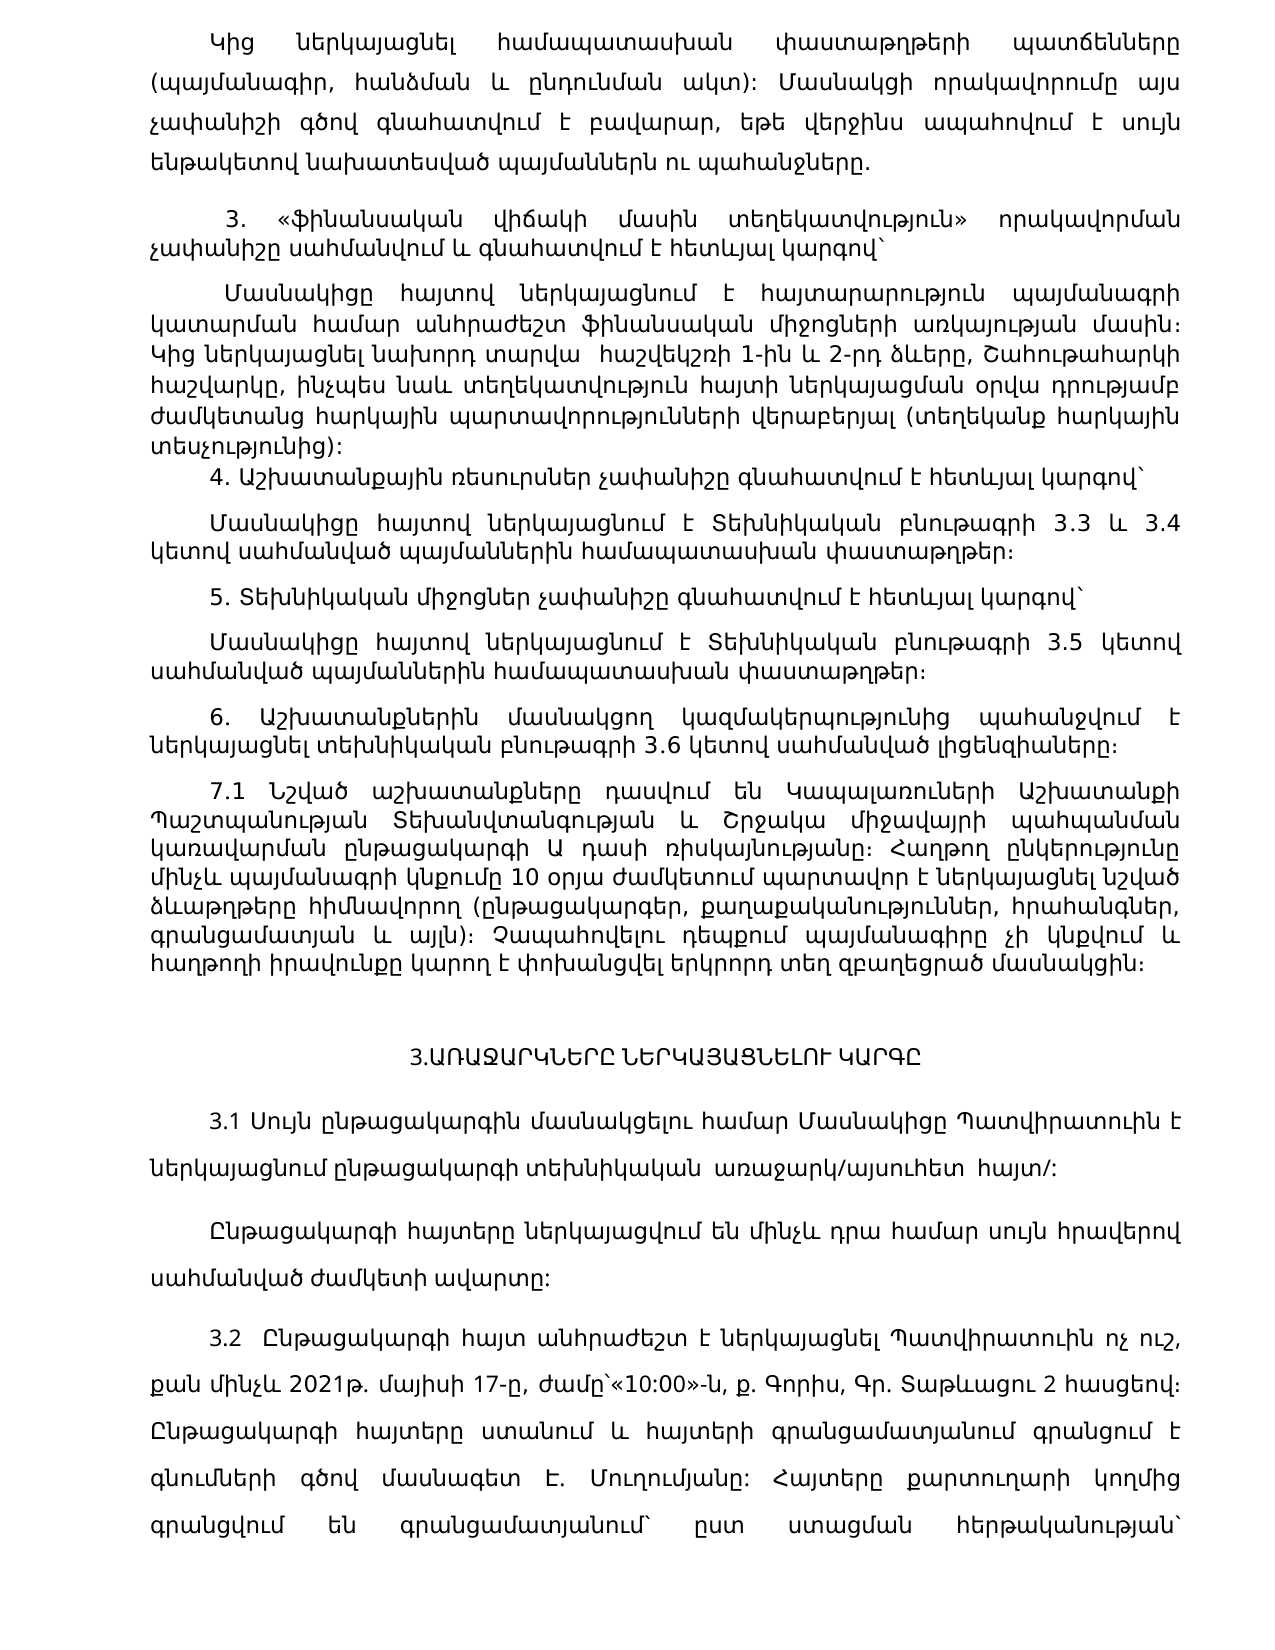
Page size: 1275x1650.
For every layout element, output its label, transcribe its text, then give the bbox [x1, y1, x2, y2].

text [150, 1322, 1181, 1540]
text Կից ներկայացնել համապատասխան փաստաթղթերի պատճենները (պայմանագիր, հանձման և ընդունման ակտ): Մասնակցի որակավորումը այս չափանիշի գծով գնահատվում է բավարար, եթե վերջինս ապահովում է սույն ենթակետով նախատեսված պայմաններն ու պահանջները. [150, 29, 1181, 176]
text 3.1 Սույն ընթացակարգին մասնակցելու համար Մասնակիցը Պատվիրատուին է ներկայացնում ընթացակարգի տեխնիկական առաջարկ/այսուհետ հայտ/: [150, 1105, 1181, 1183]
text 3.ԱՌԱՋԱՐԿՆԵՐԸ ՆԵՐԿԱՅԱՑՆԵԼՈՒ ԿԱՐԳԸ [150, 1041, 1181, 1073]
text 5․ Տեխնիկական միջոցներ չափանիշը գնահատվում է հետևյալ կարգով` [150, 584, 1181, 611]
text Մասնակիցը հայտով ներկայացնում է Տեխնիկական բնութագրի 3.5 կետով սահմանված պայմաններին համապատասխան փաստաթղթեր։ [150, 629, 1181, 685]
text 4. Աշխատանքային ռեսուրսներ չափանիշը գնահատվում է հետևյալ կարգով` [150, 464, 1181, 491]
text 7․1 Նշված աշխատանքները դասվում են Կապալառուների Աշխատանքի Պաշտպանության Տեխանվտանգության և Շրջակա միջավայրի պահպանման կառավարման ընթացակարգի Ա դասի ռիսկայնությանը։ Հաղթող ընկերությունը մինչև պայմանագրի կնքումը 10 օրյա ժամկետում պարտավոր է ներկայացնել նշված ձևաթղթերը հիմնավորող (ընթացակարգեր, քաղաքականություններ, հրահանգներ, գրանցամատյան և այլն)։ Չապահովելու դեպքում պայմանագիրը չի կնքվում և հաղթողի իրավունքը կարող է փոխանցվել երկրորդ տեղ զբաղեցրած մասնակցին։ [150, 778, 1181, 977]
text Մասնակիցը հայտով ներկայացնում է Տեխնիկական բնութագրի 3․3 և 3.4 կետով սահմանված պայմաններին համապատասխան փաստաթղթեր։ [150, 509, 1181, 565]
text Ընթացակարգի հայտերը ներկայացվում են մինչև դրա համար սույն հրավերով սահմանված ժամկետի ավարտը: [150, 1215, 1181, 1293]
text Մասնակիցը հայտով ներկայացնում է հայտարարություն պայմանագրի կատարման համար անհրաժեշտ ֆինանսական միջոցների առկայության մասին։ Կից ներկայացնել նախորդ տարվա հաշվեկշռի 1-ին և 2-րդ ձևերը, Շահութահարկի հաշվարկը, ինչպես նաև տեղեկատվություն հայտի ներկայացման օրվա դրությամբ ժամկետանց հարկային պարտավորությունների վերաբերյալ (տեղեկանք հարկային տեսչությունից): [150, 280, 1181, 460]
text 3. «ֆինանսական վիճակի մասին տեղեկատվություն» որակավորման չափանիշը սահմանվում և գնահատվում է հետևյալ կարգով` [150, 206, 1181, 262]
text 6․ Աշխատանքներին մասնակցող կազմակերպությունից պահանջվում է ներկայացնել տեխնիկական բնութագրի 3․6 կետով սահմանված լիցենզիաները։ [150, 703, 1181, 759]
